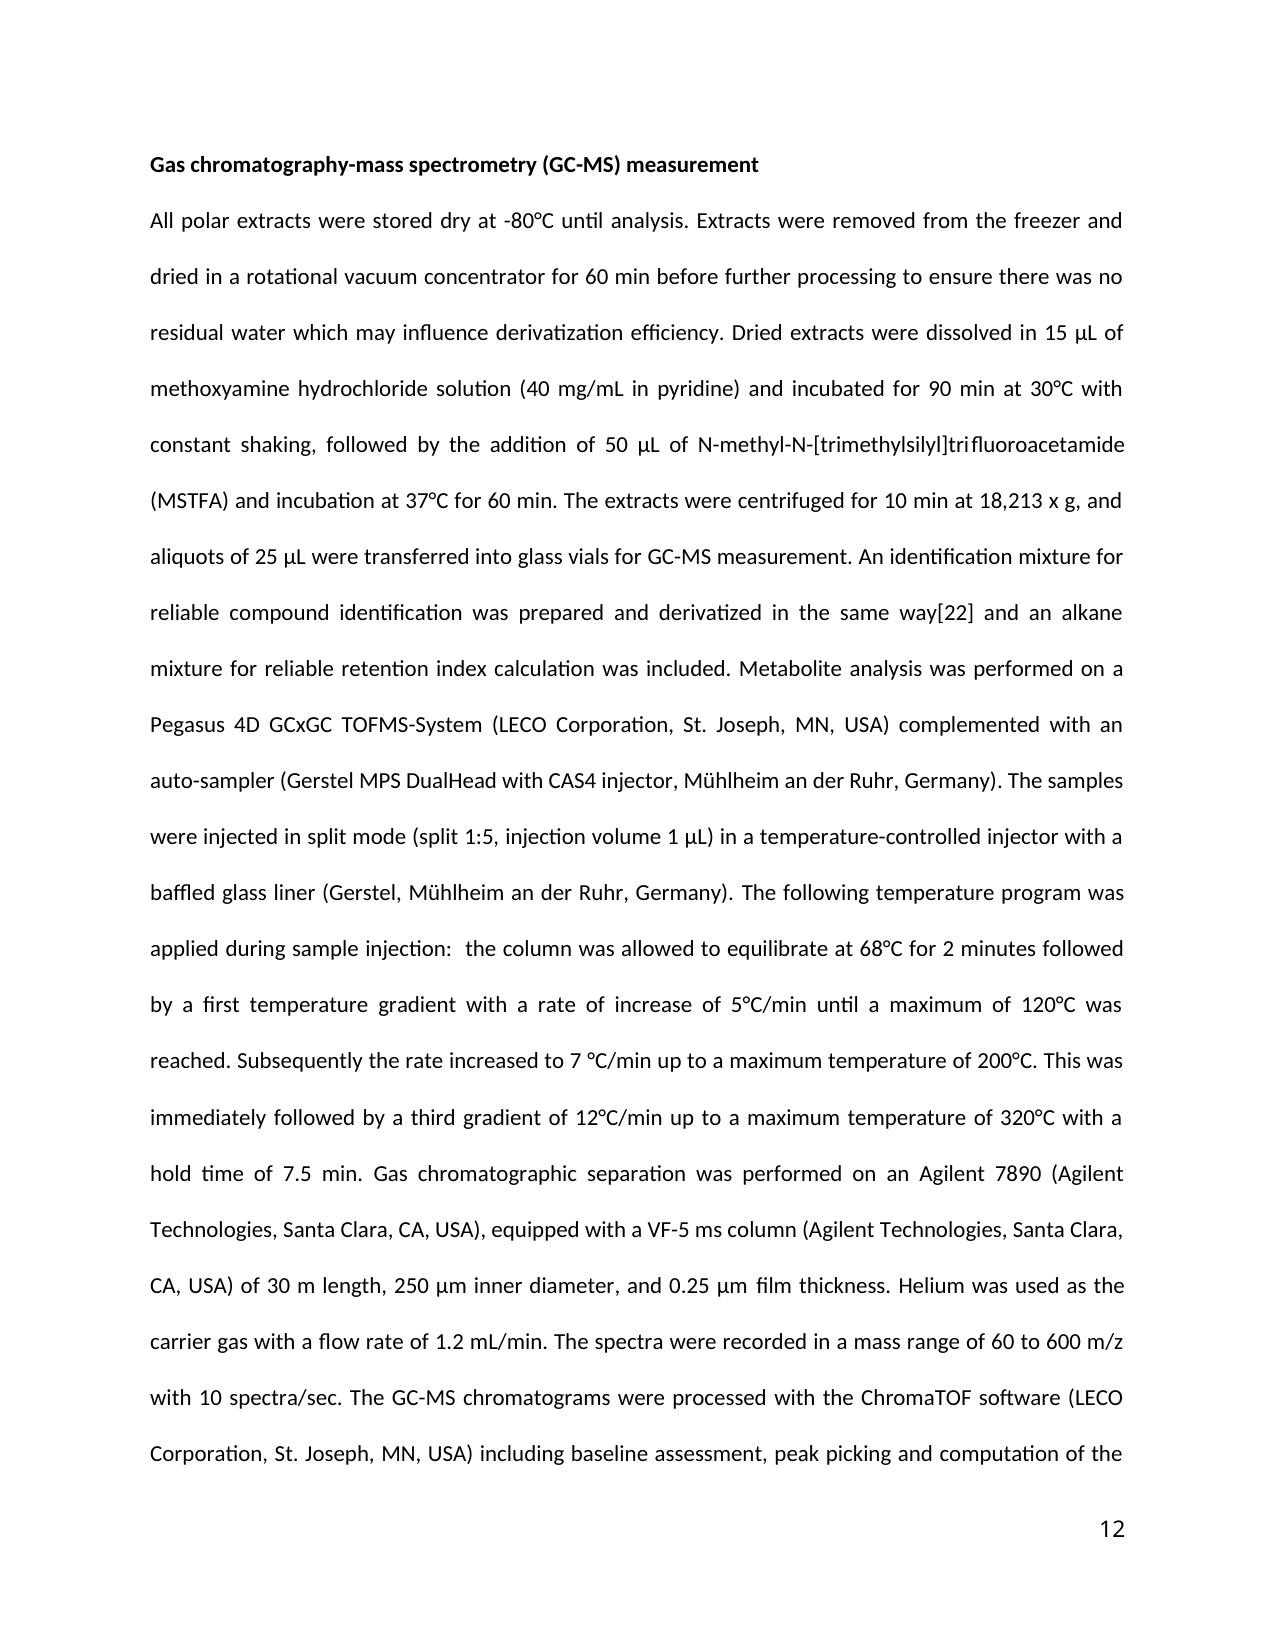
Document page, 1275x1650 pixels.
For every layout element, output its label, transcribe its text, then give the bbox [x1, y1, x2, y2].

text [150, 206, 1125, 1467]
text Gas chromatography-mass spectrometry (GC-MS) measurement [150, 150, 1125, 178]
